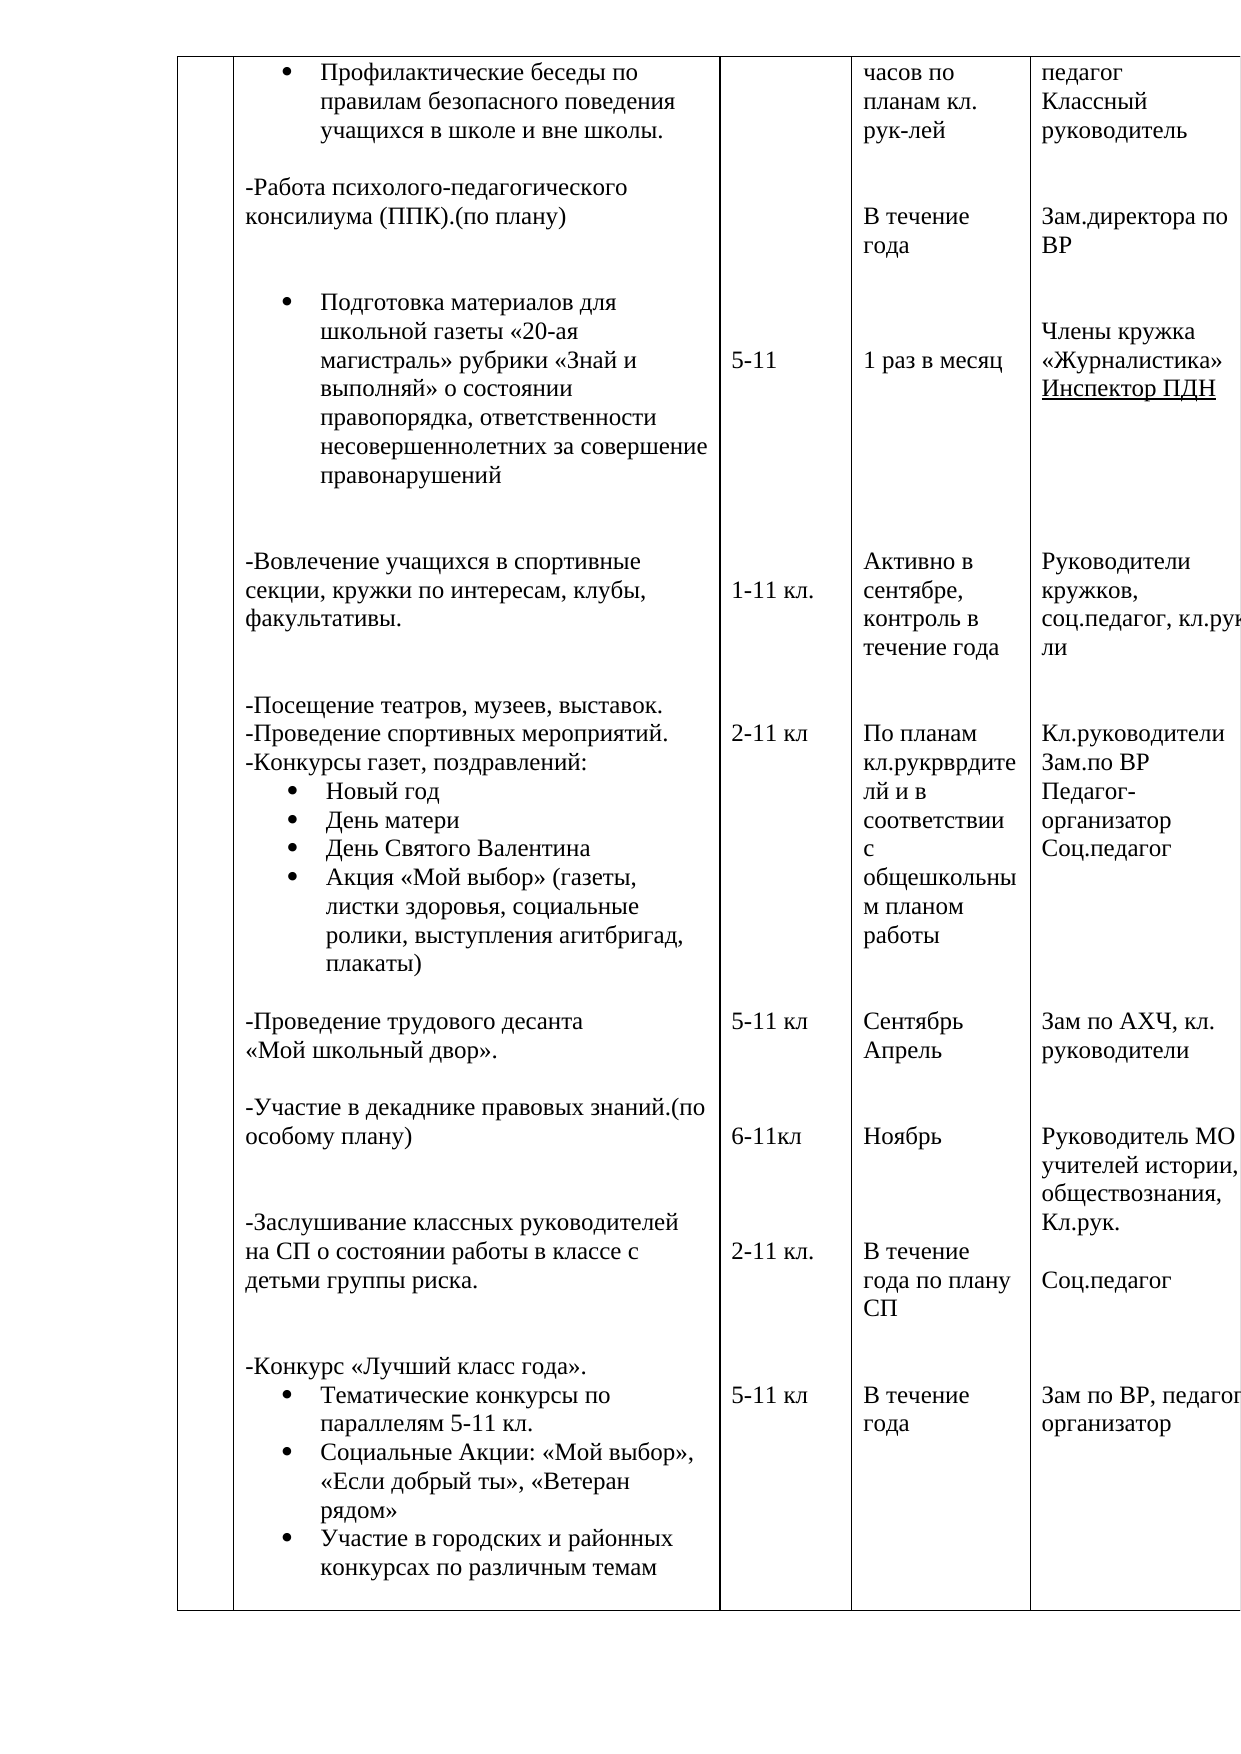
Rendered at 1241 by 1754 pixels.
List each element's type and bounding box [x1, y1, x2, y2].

table_cell [178, 57, 233, 1610]
table_cell [852, 57, 1030, 1610]
table_cell [234, 57, 719, 1610]
table_cell [1031, 57, 1240, 1610]
table_cell [721, 57, 851, 1610]
